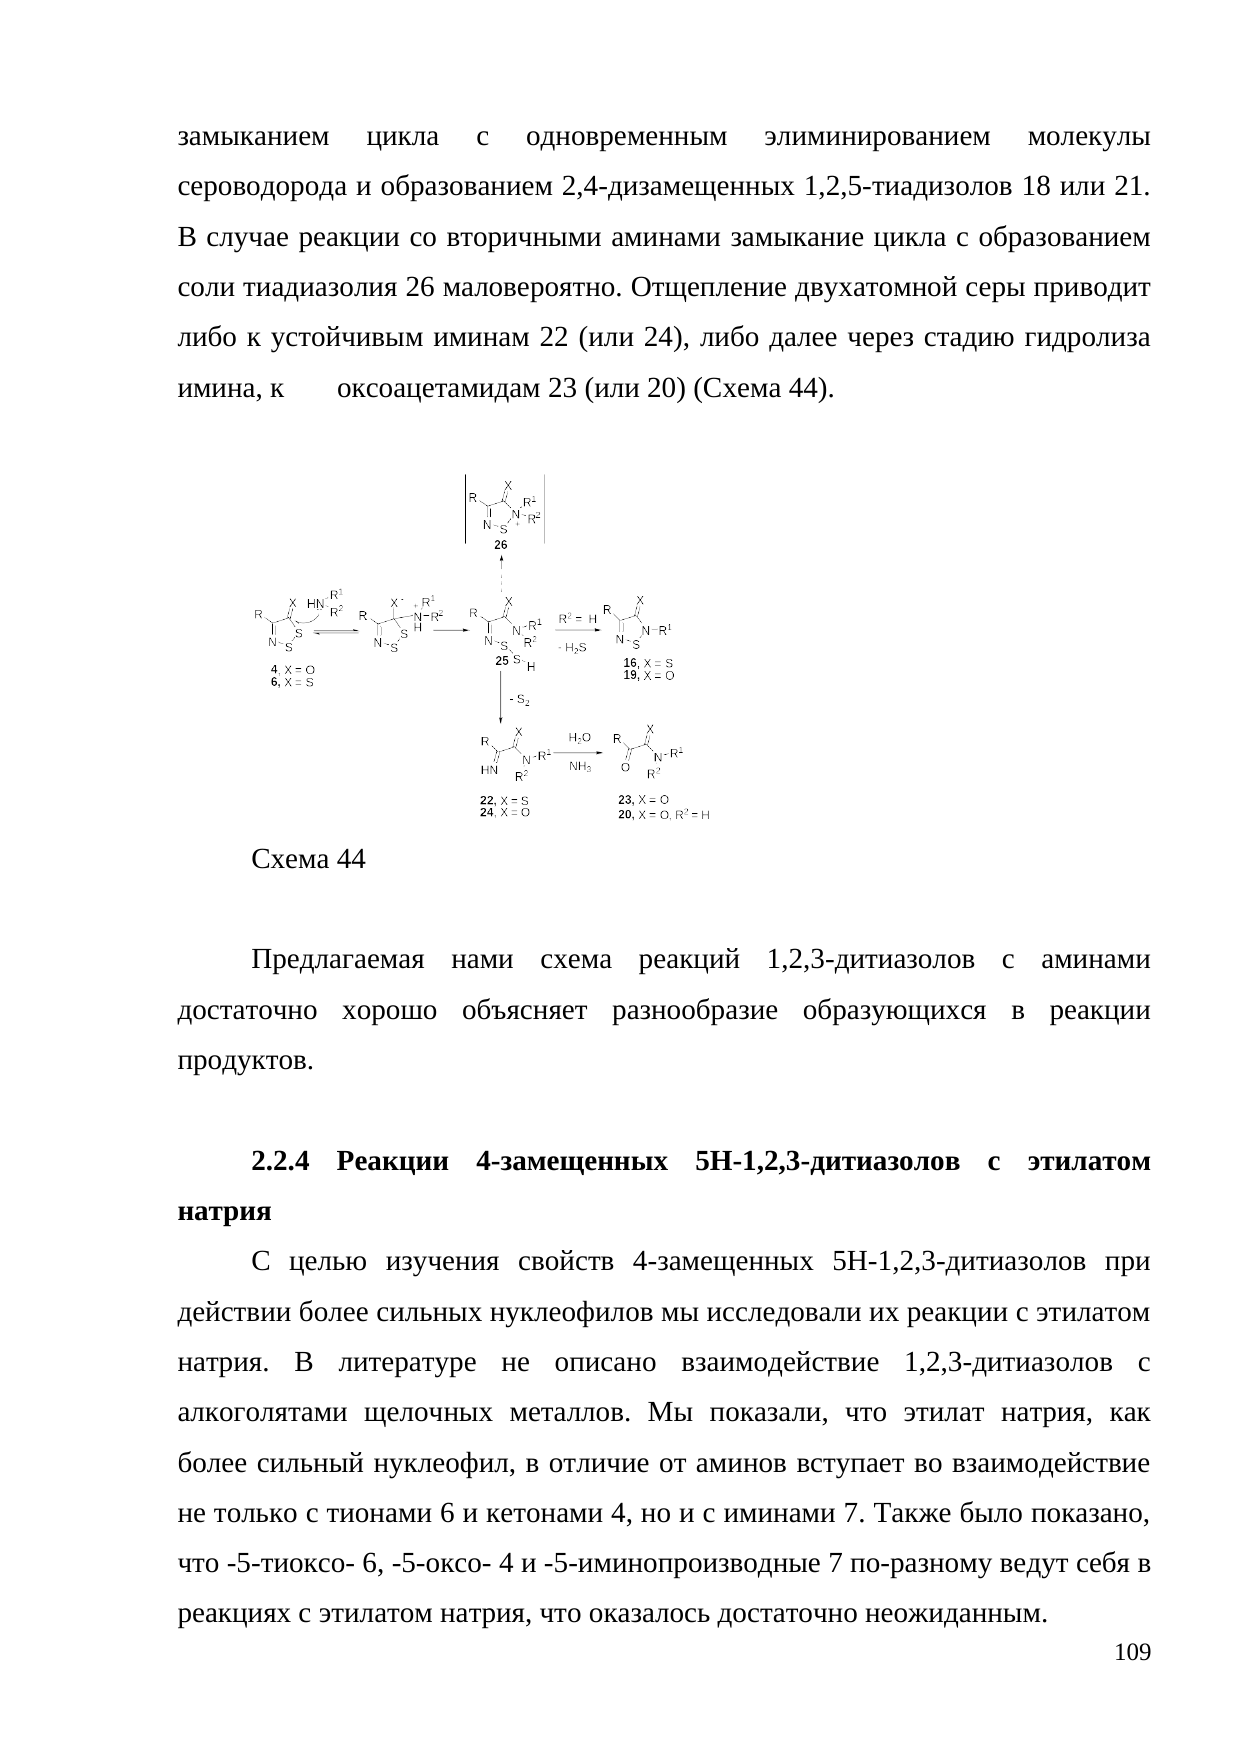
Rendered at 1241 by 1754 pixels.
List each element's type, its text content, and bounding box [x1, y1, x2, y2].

text С целью изучения свойств 4-замещенных 5Н-1,2,3-дитиазолов при действии более сильных нуклеофилов мы исследовали их реакции с этилатом натрия. В литературе не описано взаимодействие 1,2,3-дитиазолов с алкоголятами щелочных металлов. Мы показали, что этилат натрия, как более сильный нуклеофил, в отличие от аминов вступает во взаимодействие не только с тионами 6 и кетонами 4, но и с иминами 7. Также было показано, что -5-тиоксо- 6, -5-оксо- 4 и -5-иминопроизводные 7 по-разному ведут себя в реакциях с этилатом натрия, что оказалось достаточно неожиданным. [177, 1243, 1152, 1629]
subtitle 2.2.4 Реакции 4-замещенных 5H-1,2,3-дитиазолов с этилатом натрия [177, 1143, 1152, 1227]
text Схема 44 [177, 841, 1152, 874]
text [177, 118, 1152, 403]
text Предлагаемая нами схема реакций 1,2,3-дитиазолов с аминами достаточно хорошо объясняет разнообразие образующихся в реакции продуктов. [177, 942, 1152, 1076]
